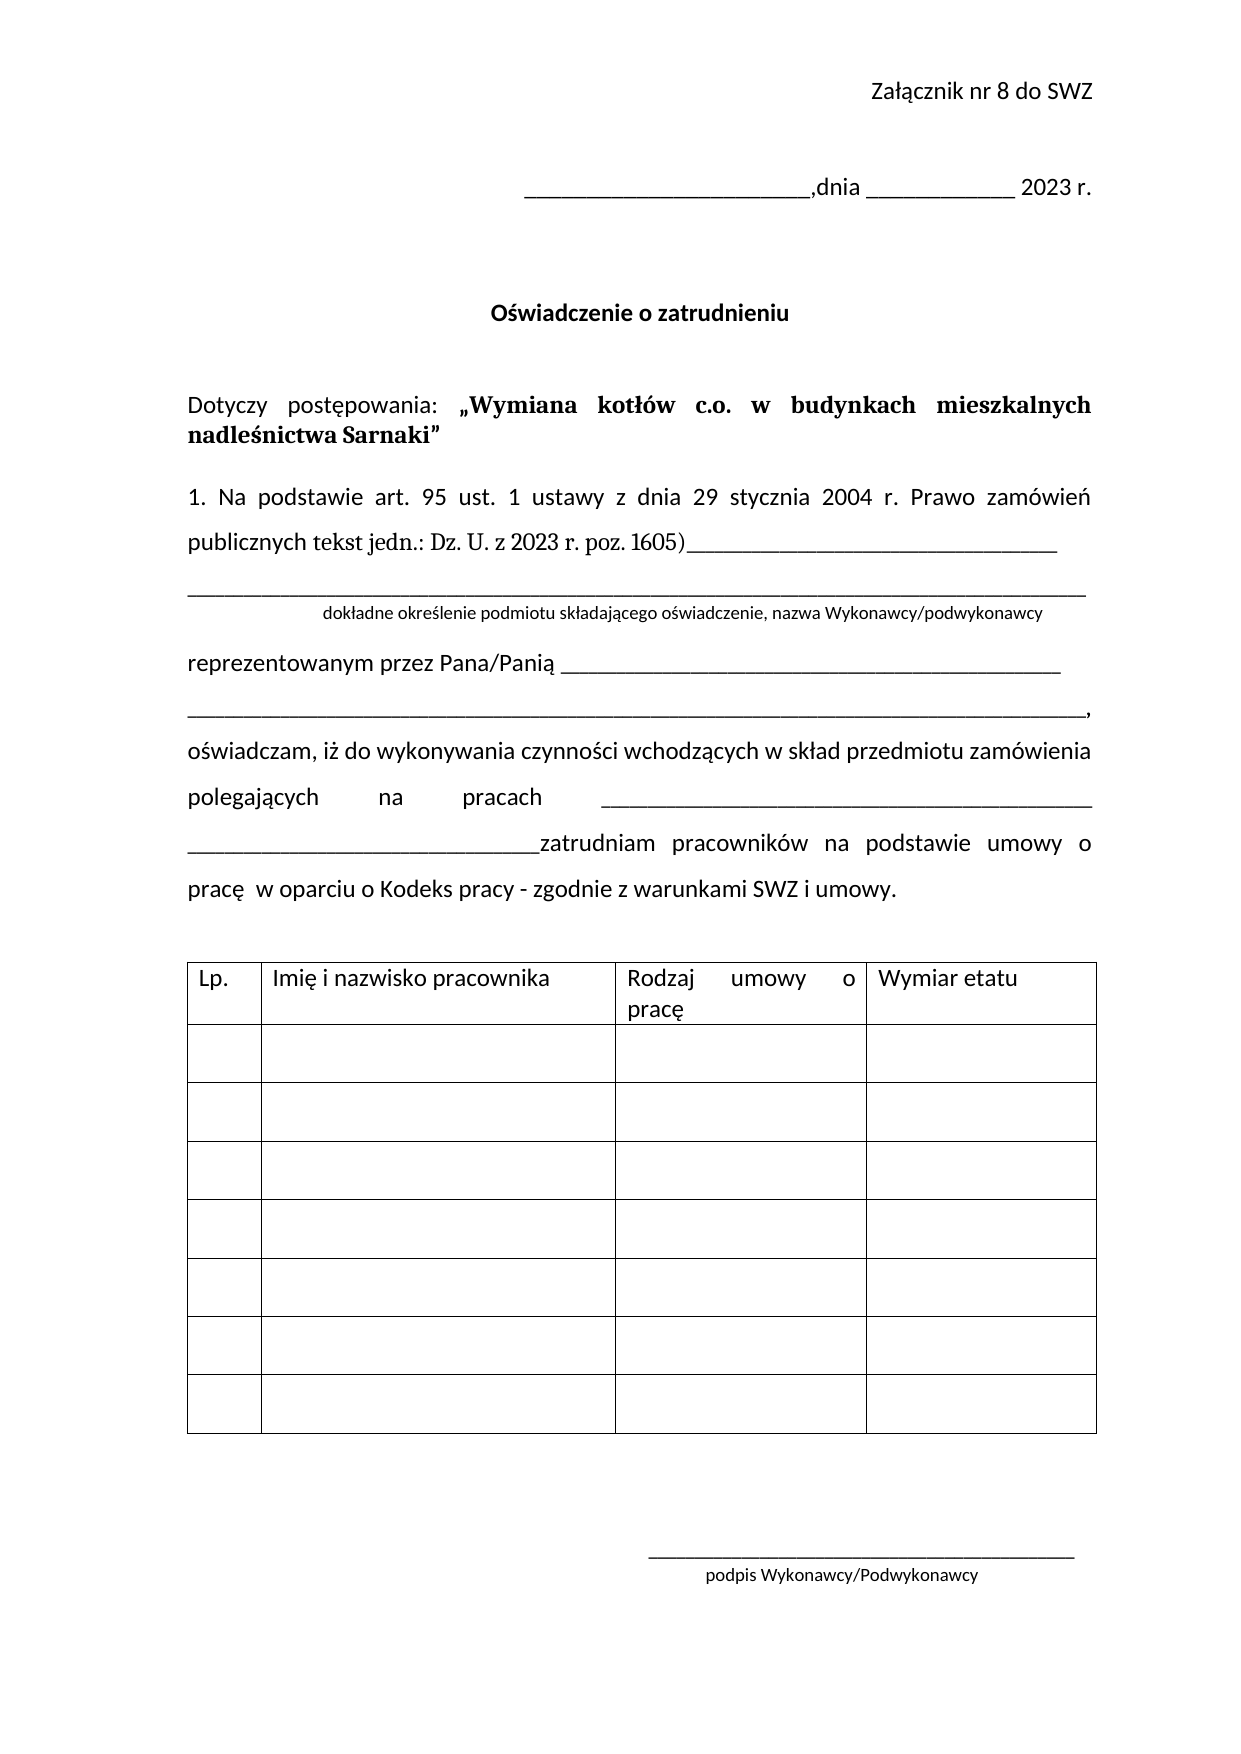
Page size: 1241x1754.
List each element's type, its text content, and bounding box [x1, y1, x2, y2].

table_cell [262, 1317, 615, 1374]
table_cell [188, 1025, 261, 1082]
table_cell [867, 1200, 1096, 1257]
table_cell [616, 1259, 866, 1316]
table_cell [867, 1259, 1096, 1316]
table_cell [616, 1317, 866, 1374]
text 1. Na podstawie art. 95 ust. 1 ustawy z dnia 29 stycznia 2004 r. Prawo zamówień publicznych tekst jedn.: Dz. U. z 2023 r. poz. 1605)________________________________________ [187, 481, 1093, 557]
table_header Rodzaj umowy o pracę [616, 963, 866, 1024]
text dokładne określenie podmiotu składającego oświadczenie, nazwa Wykonawcy/podwykonawcy [187, 601, 1093, 624]
table_cell [867, 1083, 1096, 1141]
table_cell [867, 1142, 1096, 1199]
table_cell [616, 1025, 866, 1082]
table_cell [262, 1259, 615, 1316]
table_cell [188, 1200, 261, 1257]
table_cell [262, 1200, 615, 1257]
text _______________________,dnia ____________ 2023 r. [185, 171, 1093, 201]
table_cell [188, 1317, 261, 1374]
table_cell [867, 1317, 1096, 1374]
text Załącznik nr 8 do SWZ [187, 75, 1093, 105]
text oświadczam, iż do wykonywania czynności wchodzących w skład przedmiotu zamówienia polegających na pracach _____________________________________________________ ______________________________________zatrudniam pracowników na podstawie umowy o pracę w oparciu o Kodeks pracy - zgodnie z warunkami SWZ i umowy. [187, 736, 1093, 903]
table_cell [262, 1142, 615, 1199]
table_cell [188, 1142, 261, 1199]
table_cell [262, 1375, 615, 1433]
text Dotyczy postępowania: „Wymiana kotłów c.o. w budynkach mieszkalnych nadleśnictwa Sarnaki” [187, 389, 1093, 450]
table_cell [262, 1083, 615, 1141]
table_cell [616, 1375, 866, 1433]
text Oświadczenie o zatrudnieniu [187, 297, 1093, 328]
table_cell [616, 1200, 866, 1257]
table_cell [867, 1025, 1096, 1082]
table_header Lp. [188, 963, 261, 1024]
table_cell [188, 1259, 261, 1316]
text _________________________________________________________________________________________________, [187, 692, 1093, 721]
text ______________________________________________ [335, 1534, 1093, 1563]
table_cell [188, 1083, 261, 1141]
table_cell [188, 1375, 261, 1433]
text podpis Wykonawcy/Podwykonawcy [187, 1563, 1093, 1586]
table_cell [616, 1142, 866, 1199]
table_cell [616, 1083, 866, 1141]
table_cell [867, 1375, 1096, 1433]
table_cell [262, 1025, 615, 1082]
list _________________________________________________________________________________________________ [187, 572, 1093, 601]
table_header Wymiar etatu [867, 963, 1096, 1024]
table_header Imię i nazwisko pracownika [262, 963, 615, 1024]
text reprezentowanym przez Pana/Panią ______________________________________________________ [187, 647, 1093, 677]
